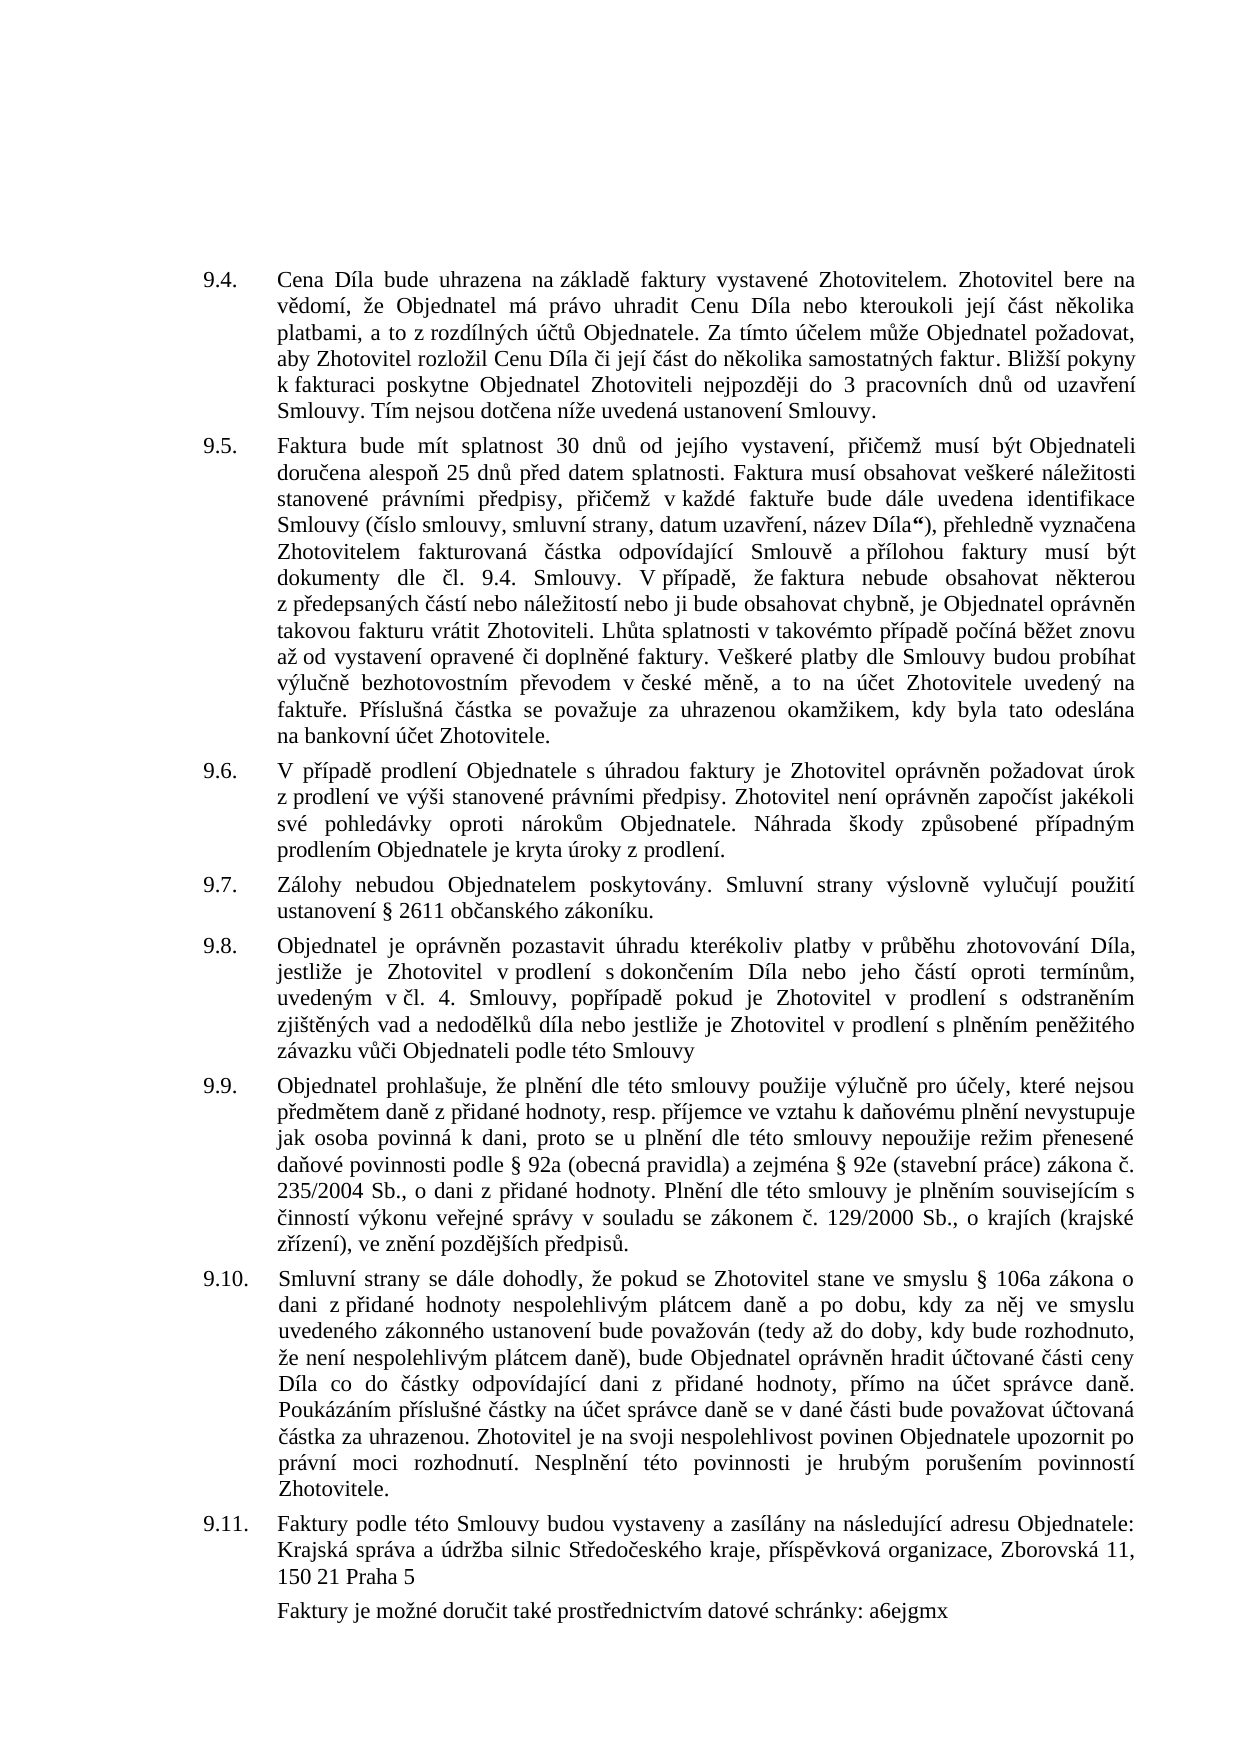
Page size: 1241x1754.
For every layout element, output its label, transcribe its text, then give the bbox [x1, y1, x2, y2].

text Objednatel je oprávněn pozastavit úhradu kterékoliv platby v průběhu zhotovování Díla, jestliže je Zhotovitel v prodlení s dokončením Díla nebo jeho částí oproti termínům, uvedeným v čl. 4. Smlouvy, popřípadě pokud je Zhotovitel v prodlení s odstraněním zjištěných vad a nedodělků díla nebo jestliže je Zhotovitel v prodlení s plněním peněžitého závazku vůči Objednateli podle této Smlouvy [203, 932, 1136, 1063]
text Faktura bude mít splatnost 30 dnů od jejího vystavení, přičemž musí být Objednateli doručena alespoň 25 dnů před datem splatnosti. Faktura musí obsahovat veškeré náležitosti stanovené právními předpisy, přičemž v každé faktuře bude dále uvedena identifikace Smlouvy (číslo smlouvy, smluvní strany, datum uzavření, název Díla“), přehledně vyznačena Zhotovitelem fakturovaná částka odpovídající Smlouvě a přílohou faktury musí být dokumenty dle čl. 9.4. Smlouvy. V případě, že faktura nebude obsahovat některou z předepsaných částí nebo náležitostí nebo ji bude obsahovat chybně, je Objednatel oprávněn takovou fakturu vrátit Zhotoviteli. Lhůta splatnosti v takovémto případě počíná běžet znovu až od vystavení opravené či doplněné faktury. Veškeré platby dle Smlouvy budou probíhat výlučně bezhotovostním převodem v české měně, a to na účet Zhotovitele uvedený na faktuře. Příslušná částka se považuje za uhrazenou okamžikem, kdy byla tato odeslána na bankovní účet Zhotovitele. [203, 432, 1136, 748]
text Zálohy nebudou Objednatelem poskytovány. Smluvní strany výslovně vylučují použití ustanovení § 2611 občanského zákoníku. [203, 871, 1136, 923]
text V případě prodlení Objednatele s úhradou faktury je Zhotovitel oprávněn požadovat úrok z prodlení ve výši stanovené právními předpisy. Zhotovitel není oprávněn započíst jakékoli své pohledávky oproti nárokům Objednatele. Náhrada škody způsobené případným prodlením Objednatele je kryta úroky z prodlení. [203, 757, 1136, 862]
text Cena Díla bude uhrazena na základě faktury vystavené Zhotovitelem. Zhotovitel bere na vědomí, že Objednatel má právo uhradit Cenu Díla nebo kteroukoli její část několika platbami, a to z rozdílných účtů Objednatele. Za tímto účelem může Objednatel požadovat, aby Zhotovitel rozložil Cenu Díla či její část do několika samostatných faktur. Bližší pokyny k fakturaci poskytne Objednatel Zhotoviteli nejpozději do 3 pracovních dnů od uzavření Smlouvy. Tím nejsou dotčena níže uvedená ustanovení Smlouvy. [203, 266, 1136, 424]
text Objednatel prohlašuje, že plnění dle této smlouvy použije výlučně pro účely, které nejsou předmětem daně z přidané hodnoty, resp. příjemce ve vztahu k daňovému plnění nevystupuje jak osoba povinná k dani, proto se u plnění dle této smlouvy nepoužije režim přenesené daňové povinnosti podle § 92a (obecná pravidla) a zejména § 92e (stavební práce) zákona č. 235/2004 Sb., o dani z přidané hodnoty. Plnění dle této smlouvy je plněním souvisejícím s činností výkonu veřejné správy v souladu se zákonem č. 129/2000 Sb., o krajích (krajské zřízení), ve znění pozdějších předpisů. [203, 1072, 1136, 1256]
text Smluvní strany se dále dohodly, že pokud se Zhotovitel stane ve smyslu § 106a zákona o dani z přidané hodnoty nespolehlivým plátcem daně a po dobu, kdy za něj ve smyslu uvedeného zákonného ustanovení bude považován (tedy až do doby, kdy bude rozhodnuto, že není nespolehlivým plátcem daně), bude Objednatel oprávněn hradit účtované části ceny Díla co do částky odpovídající dani z přidané hodnoty, přímo na účet správce daně. Poukázáním příslušné částky na účet správce daně se v dané části bude považovat účtovaná částka za uhrazenou. Zhotovitel je na svoji nespolehlivost povinen Objednatele upozornit po právní moci rozhodnutí. Nesplnění této povinnosti je hrubým porušením povinností Zhotovitele. [203, 1264, 1136, 1502]
list Faktury je možné doručit také prostřednictvím datové schránky: a6ejgmx [277, 1597, 1136, 1624]
text Faktury podle této Smlouvy budou vystaveny a zasílány na následující adresu Objednatele: Krajská správa a údržba silnic Středočeského kraje, příspěvková organizace, Zborovská 11, 150 21 Praha 5 [203, 1510, 1136, 1589]
